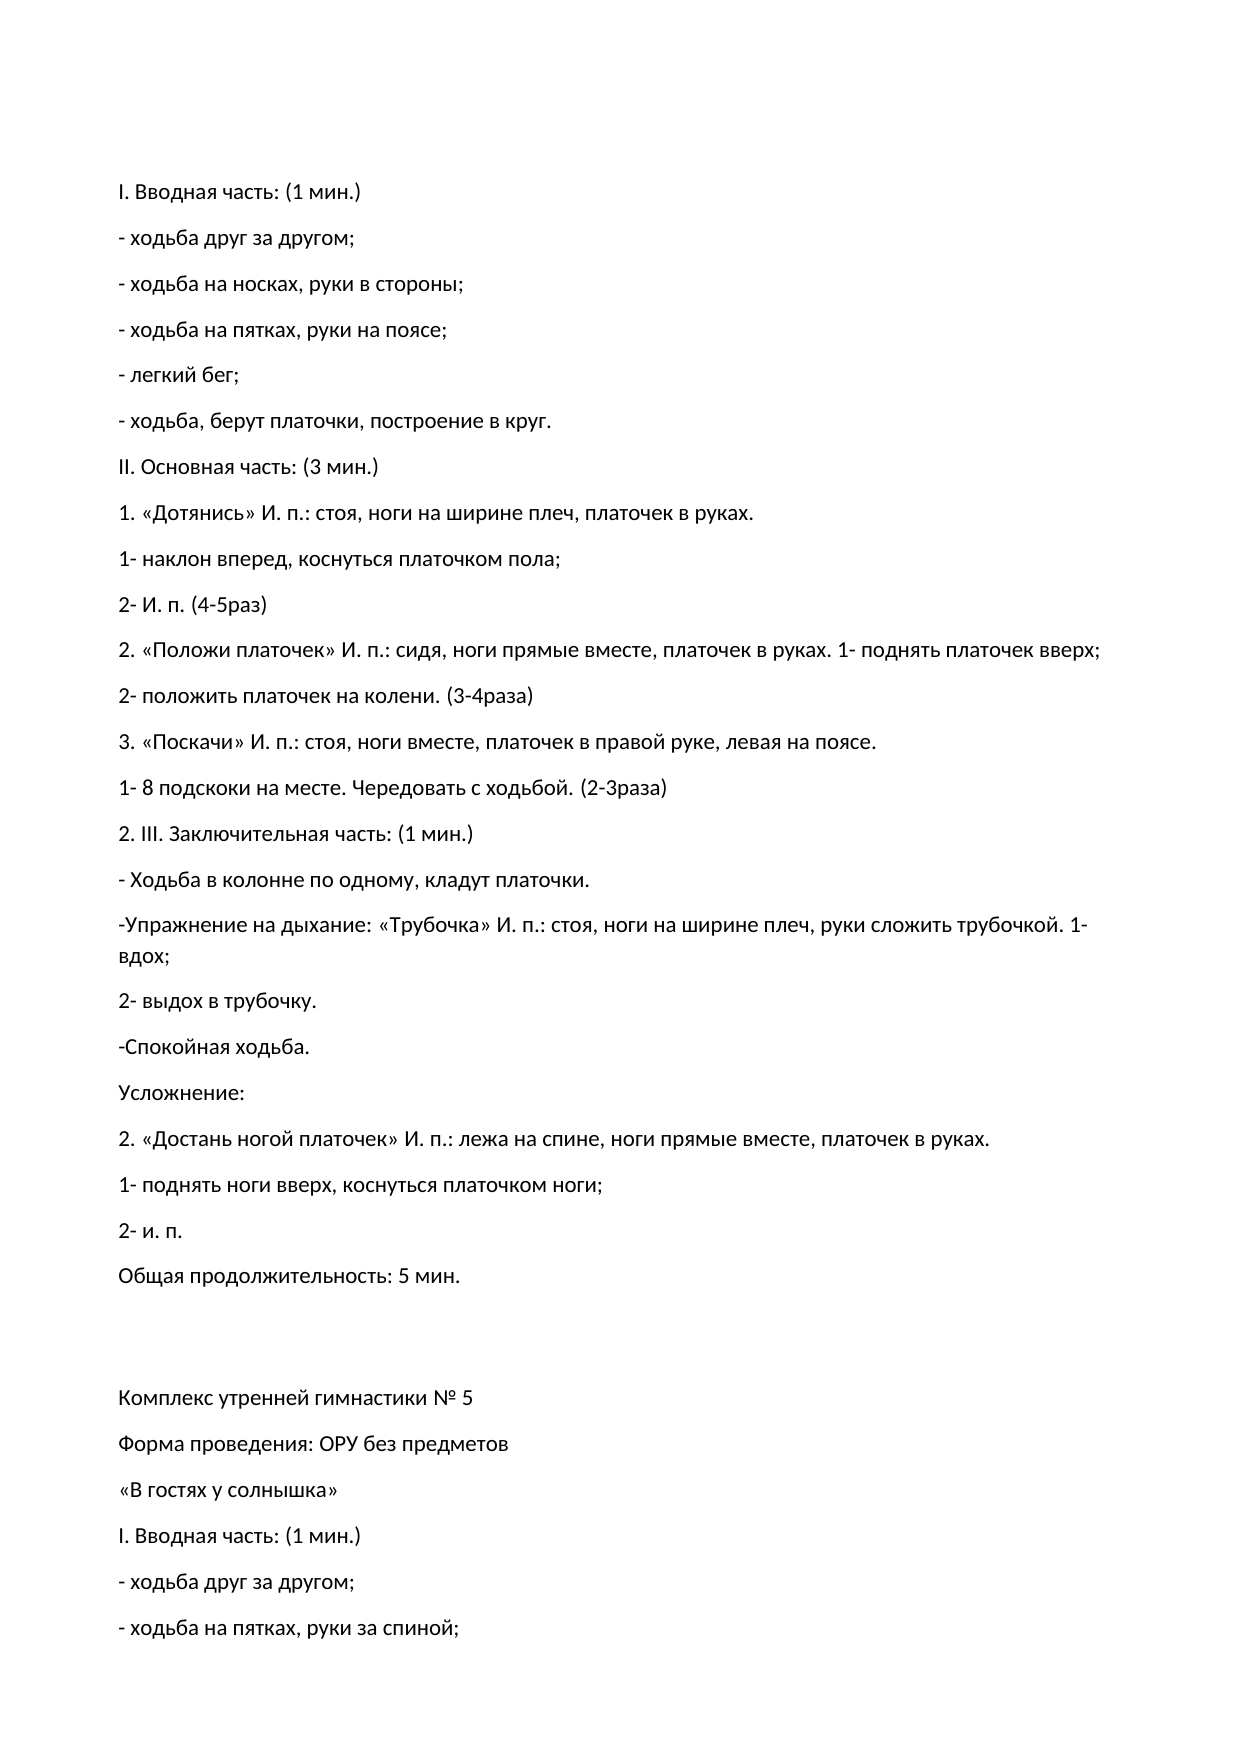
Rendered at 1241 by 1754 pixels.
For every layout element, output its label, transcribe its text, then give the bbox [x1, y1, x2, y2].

text - легкий бег; [118, 361, 1122, 388]
text Общая продолжительность: 5 мин. [118, 1262, 1122, 1289]
text - ходьба на носках, руки в стороны; [118, 269, 1122, 297]
text - Ходьба в колонне по одному, кладут платочки. [118, 865, 1122, 893]
text - ходьба, берут платочки, построение в круг. [118, 406, 1122, 434]
text - ходьба друг за другом; [118, 1567, 1122, 1595]
text I. Вводная часть: (1 мин.) [118, 177, 1122, 205]
text Усложнение: [118, 1078, 1122, 1106]
text II. Основная часть: (3 мин.) [118, 452, 1122, 480]
text Форма проведения: ОРУ без предметов [118, 1429, 1122, 1457]
text 1- наклон вперед, коснуться платочком пола; [118, 544, 1122, 572]
text 1. «Дотянись» И. п.: стоя, ноги на ширине плеч, платочек в руках. [118, 498, 1122, 526]
text Комплекс утренней гимнастики № 5 [118, 1383, 1122, 1411]
text - ходьба друг за другом; [118, 223, 1122, 251]
text - ходьба на пятках, руки на поясе; [118, 315, 1122, 343]
text 2- и. п. [118, 1216, 1122, 1244]
text -Спокойная ходьба. [118, 1032, 1122, 1060]
text 1- поднять ноги вверх, коснуться платочком ноги; [118, 1170, 1122, 1198]
text 2- И. п. (4-5раз) [118, 590, 1122, 618]
text -Упражнение на дыхание: «Трубочка» И. п.: стоя, ноги на ширине плеч, руки сложить трубочкой. 1- вдох; [118, 911, 1122, 969]
text I. Вводная часть: (1 мин.) [118, 1521, 1122, 1549]
text 2. III. Заключительная часть: (1 мин.) [118, 819, 1122, 847]
text 2. «Положи платочек» И. п.: сидя, ноги прямые вместе, платочек в руках. 1- поднять платочек вверх; [118, 636, 1122, 663]
text 2- выдох в трубочку. [118, 987, 1122, 1014]
text 2. «Достань ногой платочек» И. п.: лежа на спине, ноги прямые вместе, платочек в руках. [118, 1124, 1122, 1152]
text - ходьба на пятках, руки за спиной; [118, 1613, 1122, 1641]
text «В гостях у солнышка» [118, 1475, 1122, 1503]
text 2- положить платочек на колени. (3-4раза) [118, 681, 1122, 709]
text 1- 8 подскоки на месте. Чередовать с ходьбой. (2-3раза) [118, 773, 1122, 801]
text 3. «Поскачи» И. п.: стоя, ноги вместе, платочек в правой руке, левая на поясе. [118, 727, 1122, 755]
